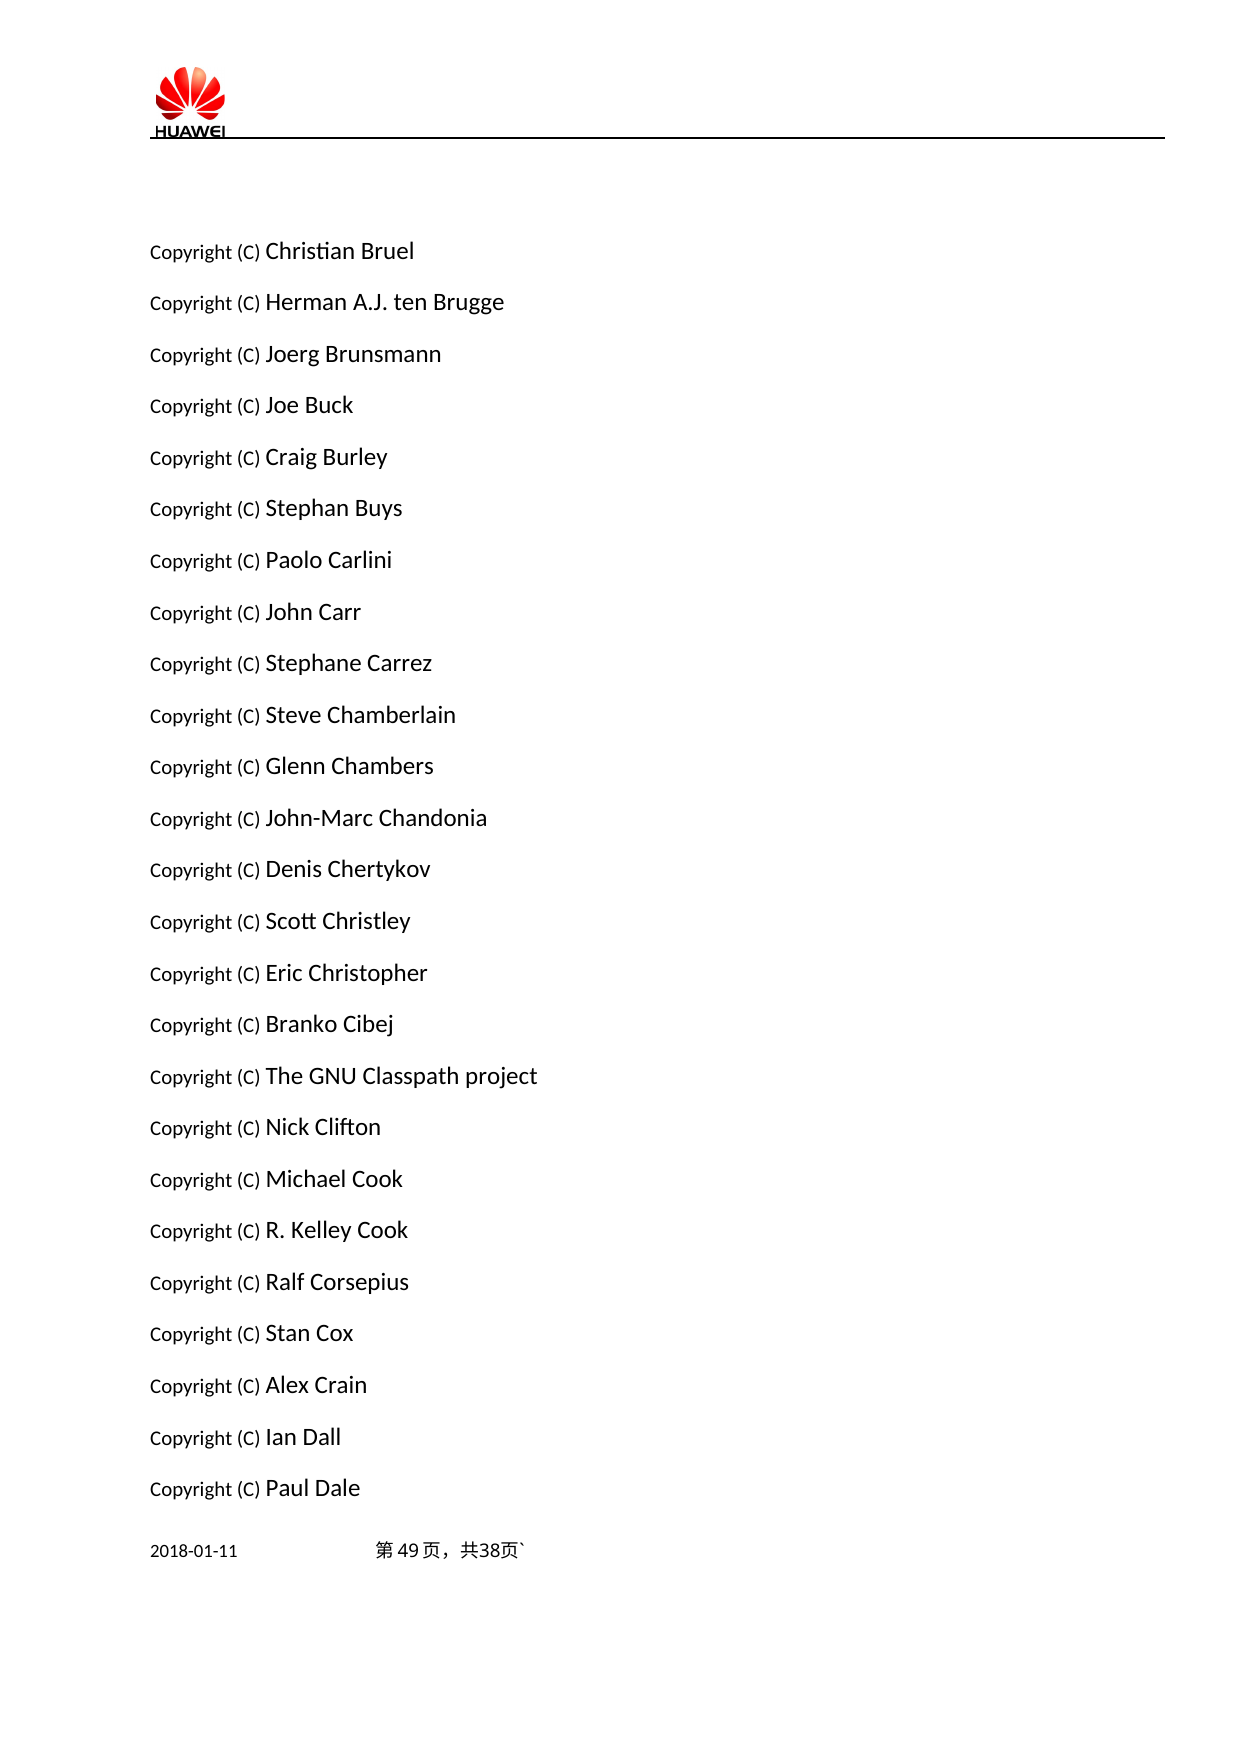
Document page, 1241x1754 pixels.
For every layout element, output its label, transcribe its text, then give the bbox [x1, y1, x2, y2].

text Copyright (C) Christian Bruel [150, 234, 1090, 266]
picture [156, 67, 225, 137]
text Copyright (C) Paolo Carlini [150, 543, 1090, 576]
text Copyright (C) Ralf Corsepius [150, 1265, 1090, 1298]
text Copyright (C) Joe Buck [150, 388, 1090, 421]
text Copyright (C) John-Marc Chandonia [150, 801, 1090, 833]
text Copyright (C) Craig Burley [150, 440, 1090, 473]
text Copyright (C) Joerg Brunsmann [150, 337, 1090, 369]
text Copyright (C) John Carr [150, 595, 1090, 627]
text Copyright (C) Nick Clifton [150, 1110, 1090, 1143]
text Copyright (C) Scott Christley [150, 904, 1090, 937]
text Copyright (C) Stan Cox [150, 1317, 1090, 1349]
text Copyright (C) R. Kelley Cook [150, 1213, 1090, 1246]
text Copyright (C) Stephane Carrez [150, 646, 1090, 679]
text Copyright (C) Ian Dall [150, 1420, 1090, 1452]
text Copyright (C) Glenn Chambers [150, 749, 1090, 782]
text Copyright (C) Denis Chertykov [150, 853, 1090, 885]
text Copyright (C) Herman A.J. ten Brugge [150, 285, 1090, 318]
text Copyright (C) Steve Chamberlain [150, 698, 1090, 730]
text Copyright (C) Alex Crain [150, 1368, 1090, 1401]
text Copyright (C) Paul Dale [150, 1471, 1090, 1504]
text Copyright (C) Branko Cibej [150, 1007, 1090, 1040]
text Copyright (C) Stephan Buys [150, 492, 1090, 524]
text Copyright (C) Eric Christopher [150, 956, 1090, 988]
text Copyright (C) Michael Cook [150, 1162, 1090, 1194]
text Copyright (C) The GNU Classpath project [150, 1059, 1090, 1091]
